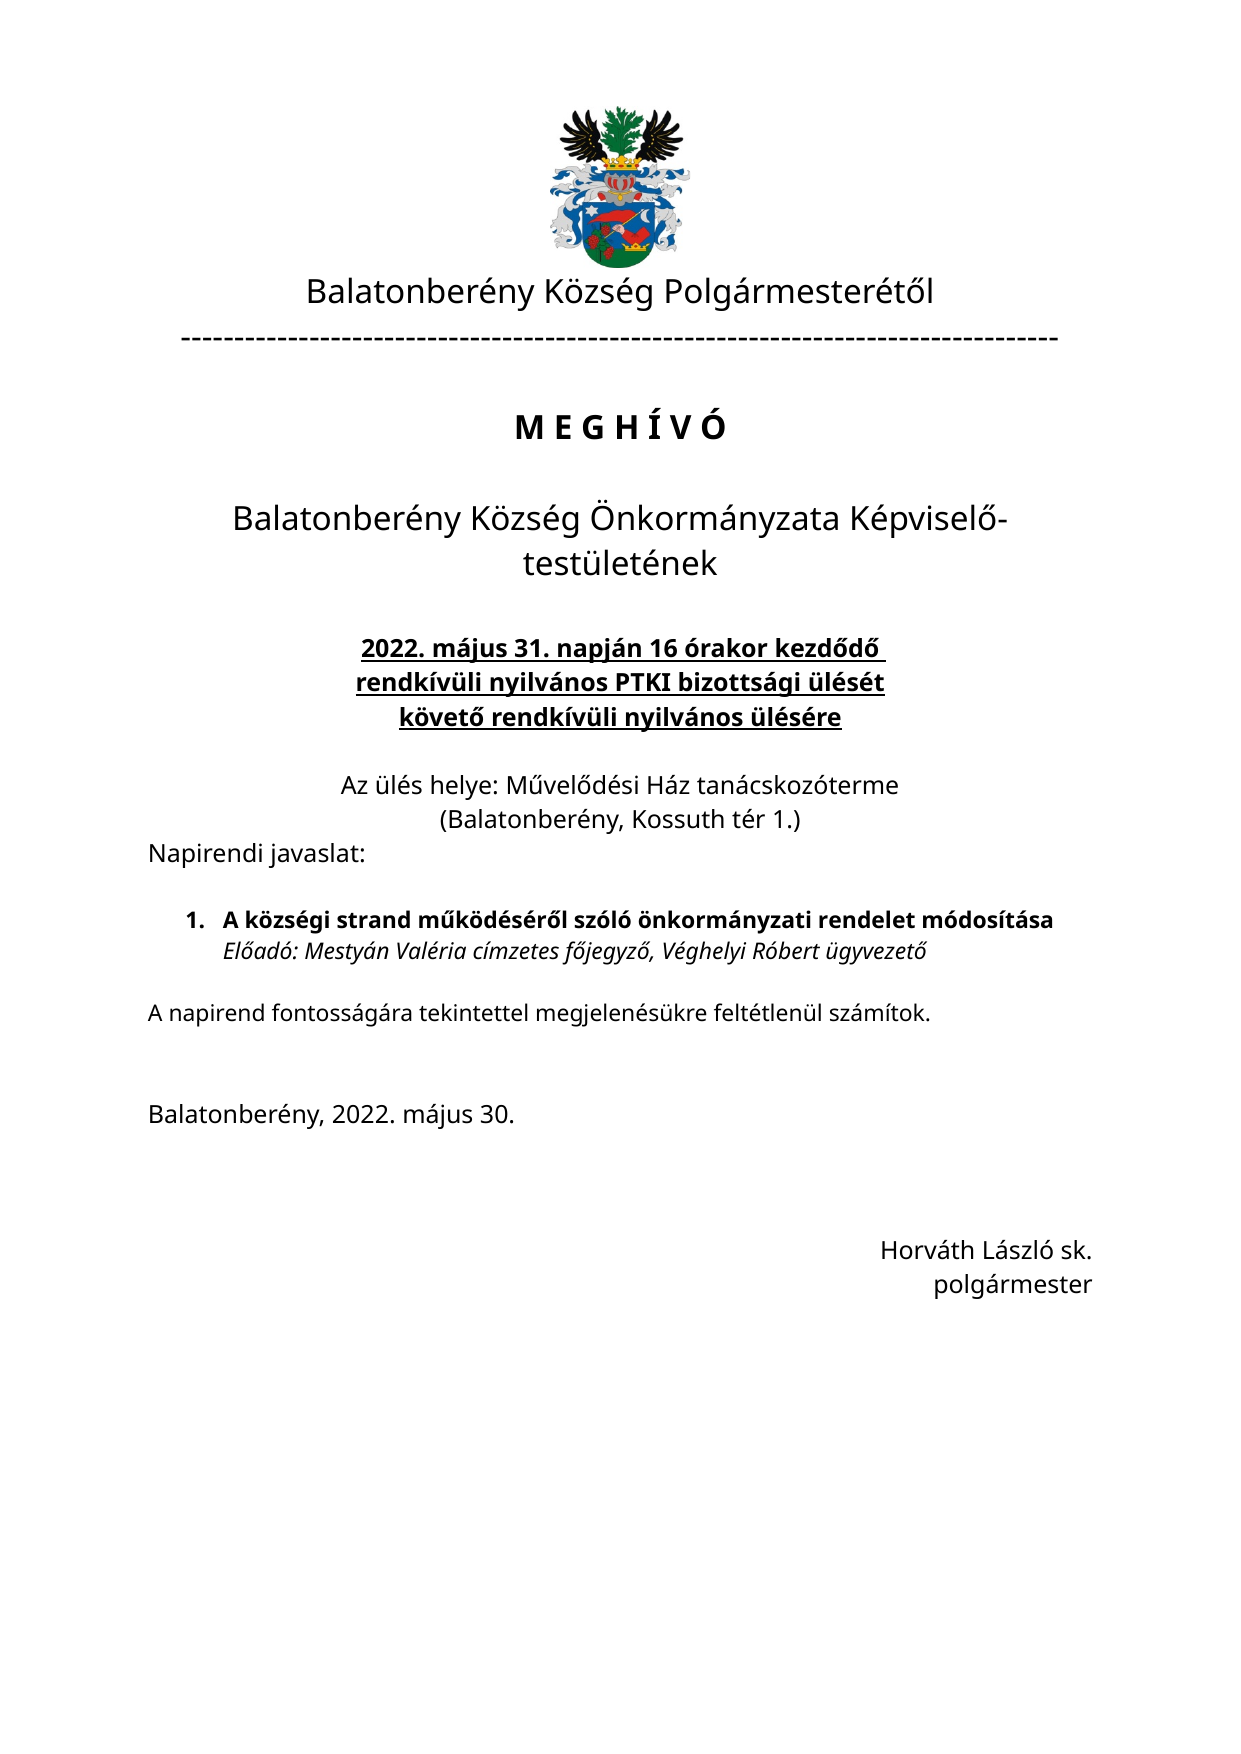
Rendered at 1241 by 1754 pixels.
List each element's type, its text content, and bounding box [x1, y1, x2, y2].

text polgármester [148, 1267, 1092, 1301]
text követő rendkívüli nyilvános ülésére [148, 699, 1092, 733]
text Balatonberény, 2022. május 30. [148, 1097, 1092, 1131]
picture [550, 106, 691, 268]
text (Balatonberény, Kossuth tér 1.) [148, 801, 1092, 835]
text A napirend fontosságára tekintettel megjelenésükre feltétlenül számítok. [148, 997, 1092, 1028]
text rendkívüli nyilvános PTKI bizottsági ülését [148, 665, 1092, 699]
text Balatonberény Község Polgármesterétől [148, 268, 1092, 313]
text Az ülés helye: Művelődési Ház tanácskozóterme [148, 767, 1092, 801]
text ---------------------------------------------------------------------------------- [148, 313, 1092, 358]
text M E G H Í V Ó [148, 404, 1092, 449]
text Balatonberény Község Önkormányzata Képviselő-testületének [148, 495, 1092, 586]
list Előadó: Mestyán Valéria címzetes főjegyző, Véghelyi Róbert ügyvezető [223, 935, 1092, 966]
text Horváth László sk. [148, 1233, 1092, 1267]
list A községi strand működéséről szóló önkormányzati rendelet módosítása [185, 903, 1092, 935]
text Napirendi javaslat: [148, 835, 1092, 869]
text 2022. május 31. napján 16 órakor kezdődő [148, 631, 1092, 665]
